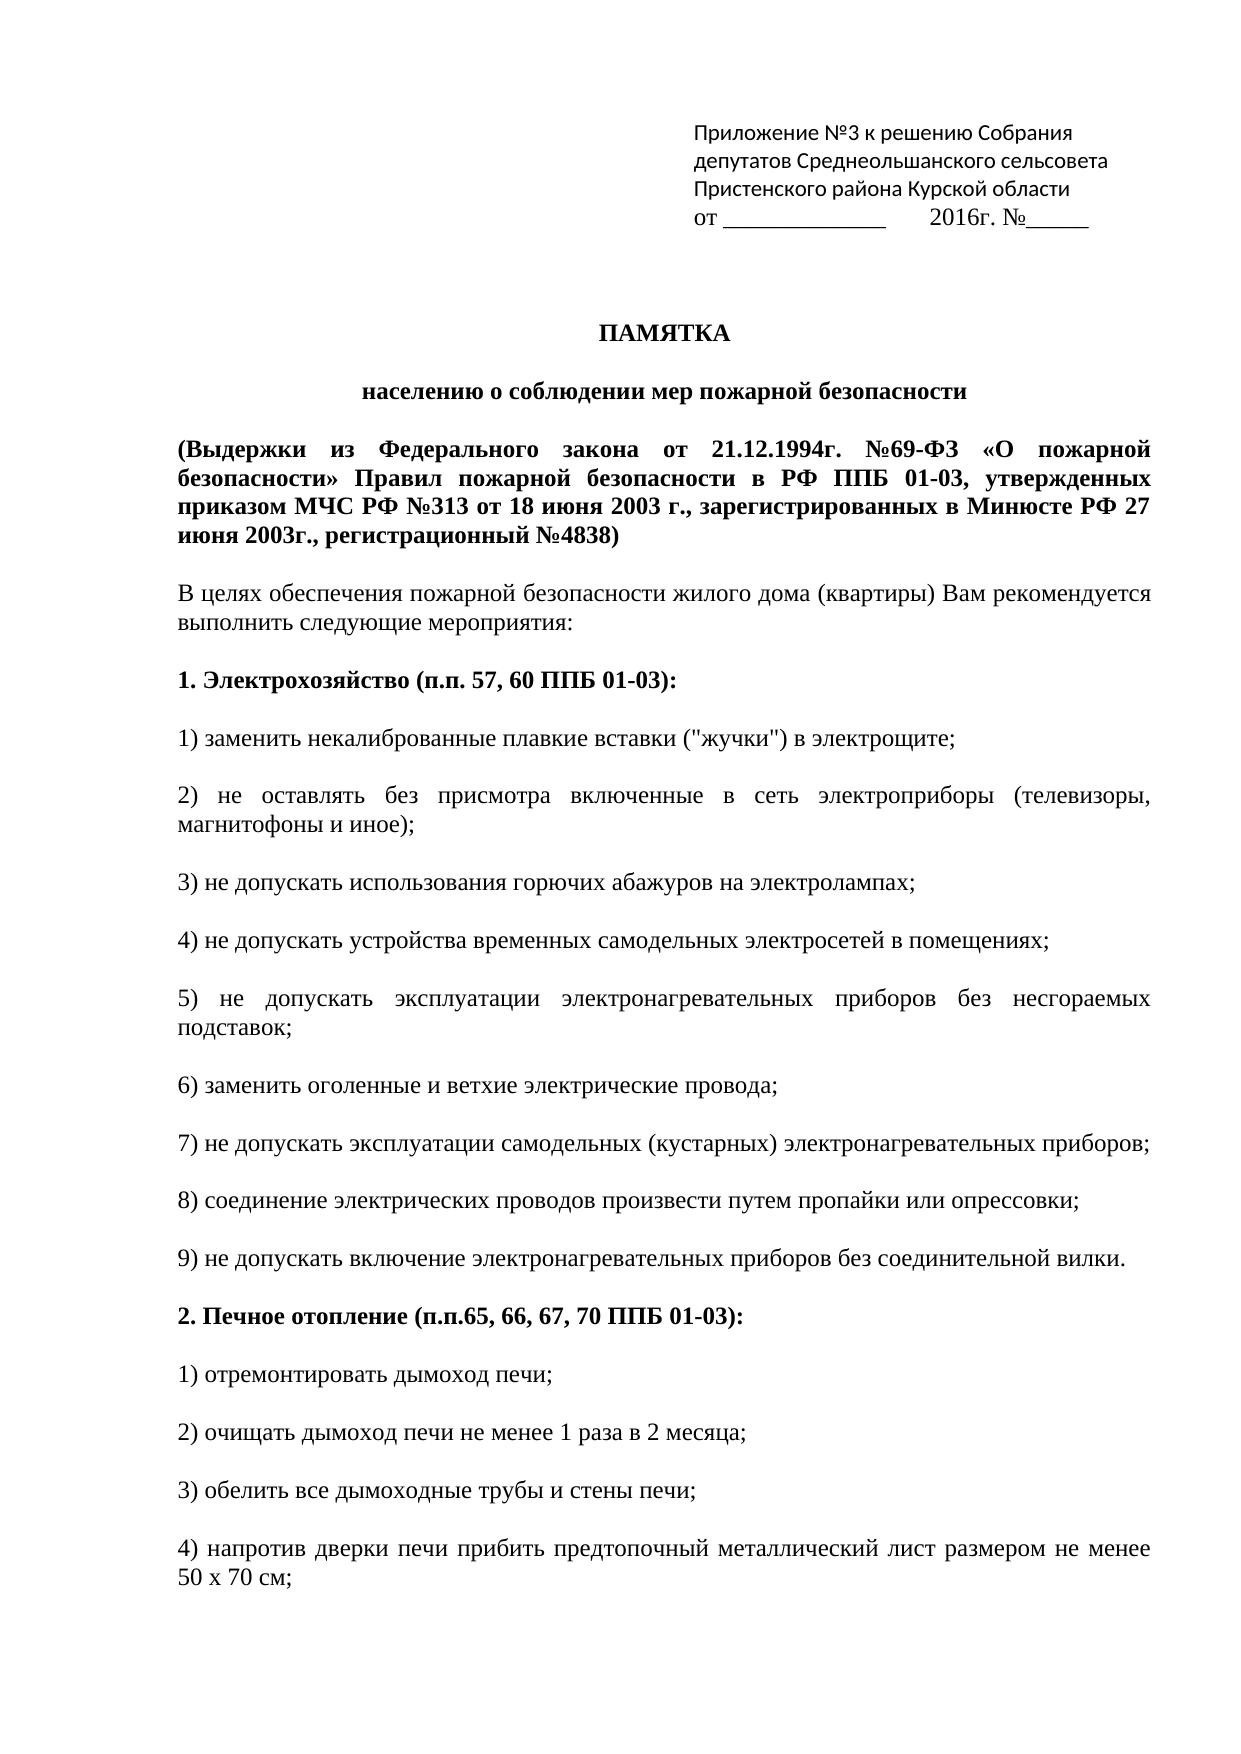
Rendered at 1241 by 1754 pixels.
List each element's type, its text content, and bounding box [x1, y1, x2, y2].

text населению о соблюдении мер пожарной безопасности [177, 376, 1152, 405]
text 1. Электрохозяйство (п.п. 57, 60 ППБ 01-03): [177, 665, 1152, 693]
text В целях обеспечения пожарной безопасности жилого дома (квартиры) Вам рекомендуется выполнить следующие мероприятия: [177, 578, 1152, 636]
text 9) не допускать включение электронагревательных приборов без соединительной вилки. [177, 1243, 1152, 1272]
text Пристенского района Курской области [693, 174, 1152, 202]
text 6) заменить оголенные и ветхие электрические провода; [177, 1070, 1152, 1098]
text от _____________ 2016г. №_____ [693, 202, 1152, 231]
text 2) очищать дымоход печи не менее 1 раза в 2 месяца; [177, 1417, 1152, 1446]
text 1) заменить некалиброванные плавкие вставки ("жучки") в электрощите; [177, 723, 1152, 751]
text 4) напротив дверки печи прибить предтопочный металлический лист размером не менее 50 x 70 см; [177, 1533, 1152, 1591]
text депутатов Среднеольшанского сельсовета [693, 146, 1152, 174]
text 5) не допускать эксплуатации электронагревательных приборов без несгораемых подставок; [177, 983, 1152, 1041]
text 2. Печное отопление (п.п.65, 66, 67, 70 ППБ 01-03): [177, 1301, 1152, 1330]
text 1) отремонтировать дымоход печи; [177, 1359, 1152, 1388]
text 4) не допускать устройства временных самодельных электросетей в помещениях; [177, 925, 1152, 954]
text ПАМЯТКА [177, 318, 1152, 347]
text 2) не оставлять без присмотра включенные в сеть электроприборы (телевизоры, магнитофоны и иное); [177, 781, 1152, 838]
text 3) обелить все дымоходные трубы и стены печи; [177, 1475, 1152, 1504]
text 3) не допускать использования горючих абажуров на электролампах; [177, 867, 1152, 896]
text Приложение №3 к решению Собрания [693, 118, 1152, 146]
text 7) не допускать эксплуатации самодельных (кустарных) электронагревательных приборов; [177, 1128, 1152, 1156]
text 8) соединение электрических проводов произвести путем пропайки или опрессовки; [177, 1186, 1152, 1214]
text (Выдержки из Федерального закона от 21.12.1994г. №69-ФЗ «О пожарной безопасности» Правил пожарной безопасности в РФ ППБ 01-03, утвержденных приказом МЧС РФ №313 от 18 июня 2003 г., зарегистрированных в Минюсте РФ 27 июня 2003г., регистрационный №4838) [177, 434, 1152, 549]
